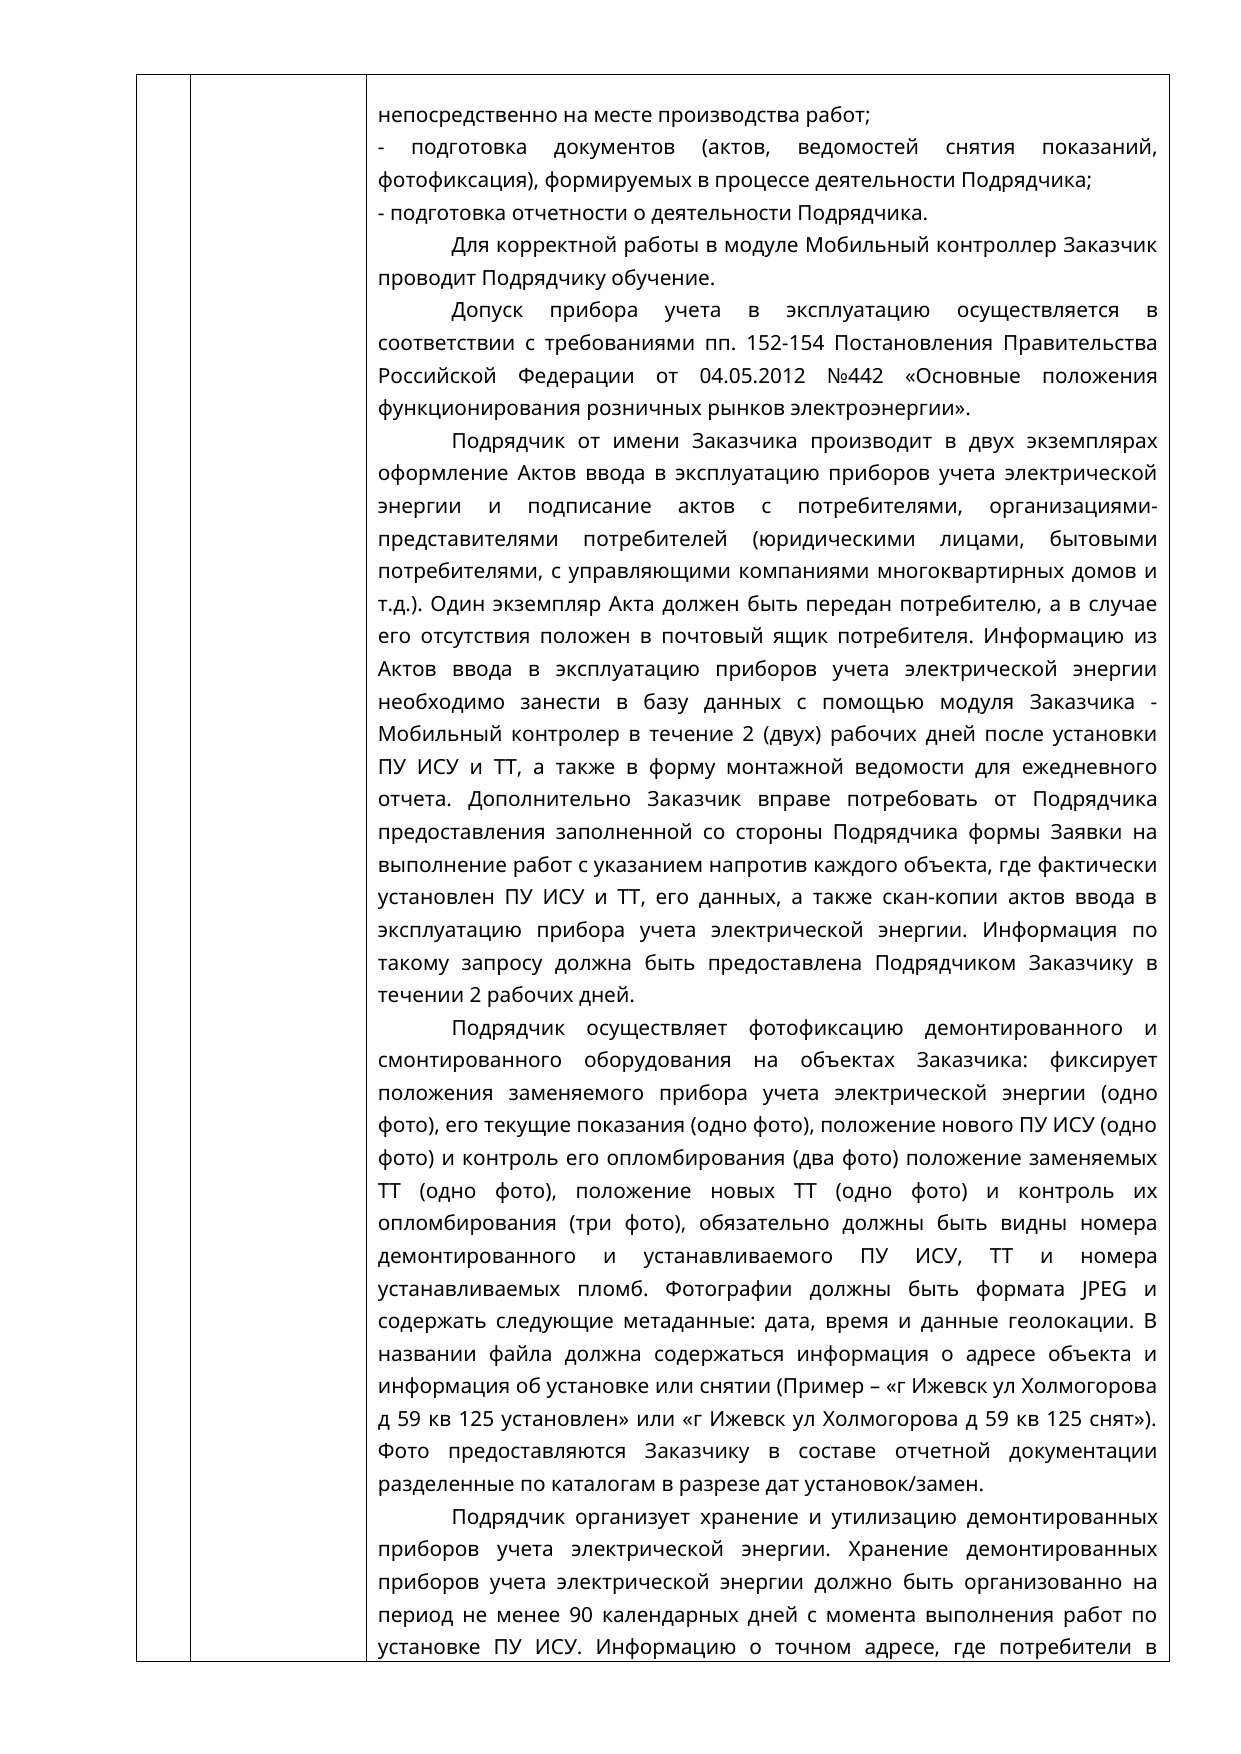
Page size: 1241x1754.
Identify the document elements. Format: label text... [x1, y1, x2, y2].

table_cell 5 [137, 75, 190, 1661]
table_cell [191, 75, 366, 1661]
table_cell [367, 75, 1169, 1661]
